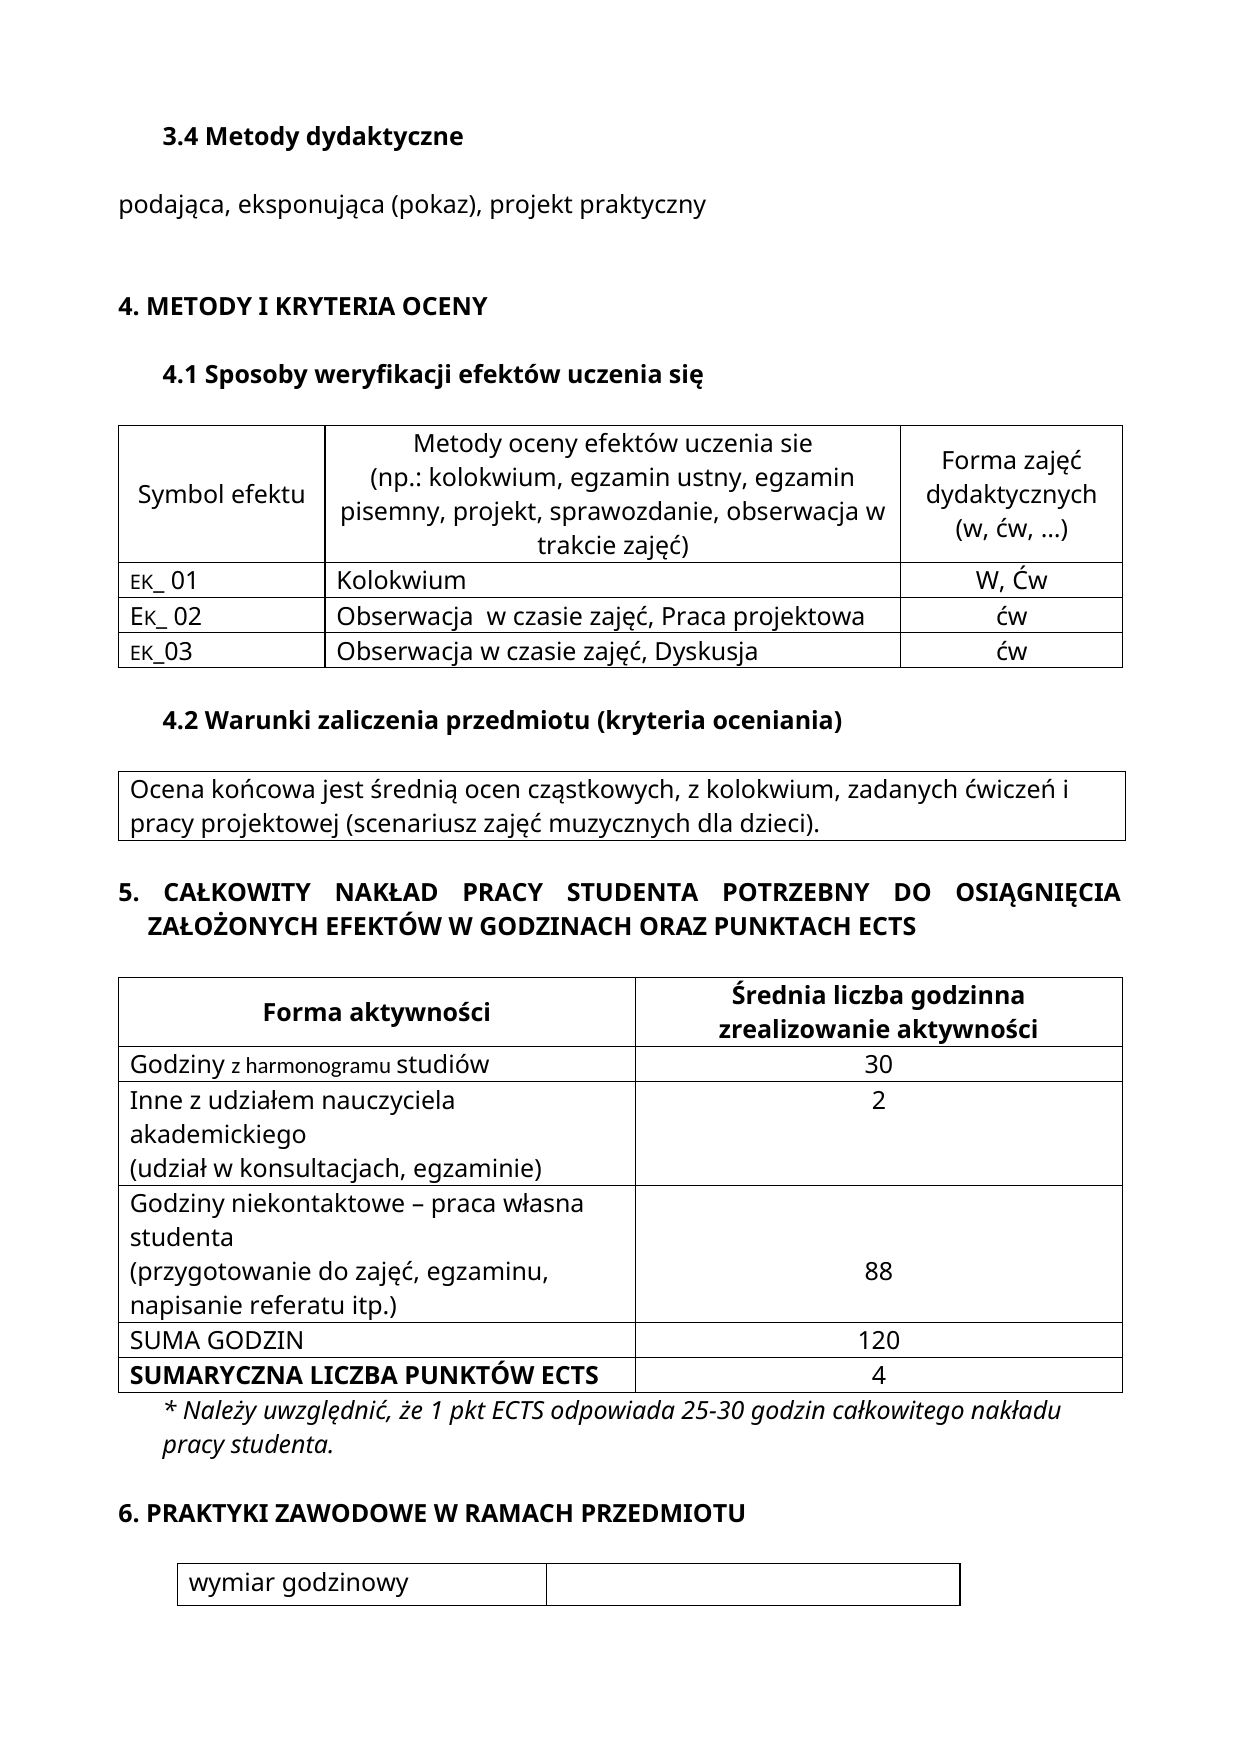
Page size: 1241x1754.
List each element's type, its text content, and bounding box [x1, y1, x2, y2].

text 6. PRAKTYKI ZAWODOWE W RAMACH PRZEDMIOTU [118, 1495, 1122, 1529]
table_header Forma zajęć dydaktycznych (w, ćw, …) [901, 426, 1122, 562]
table_cell Kolokwium [326, 563, 900, 597]
table_cell ek_ 01 [119, 563, 324, 597]
table_cell 88 [636, 1186, 1122, 1322]
table_cell SUMARYCZNA LICZBA PUNKTÓW ECTS [119, 1358, 635, 1392]
table_cell ek_03 [119, 633, 324, 667]
table_header [547, 1564, 959, 1605]
table_cell Inne z udziałem nauczyciela akademickiego (udział w konsultacjach, egzaminie) [119, 1082, 635, 1184]
text 5. CAŁKOWITY NAKŁAD PRACY STUDENTA POTRZEBNY DO OSIĄGNIĘCIA ZAŁOŻONYCH EFEKTÓW W GODZINACH ORAZ PUNKTACH ECTS [118, 875, 1122, 943]
table_header Ocena końcowa jest średnią ocen cząstkowych, z kolokwium, zadanych ćwiczeń i pracy projektowej (scenariusz zajęć muzycznych dla dzieci). [119, 772, 1125, 840]
table_cell Obserwacja w czasie zajęć, Dyskusja [326, 633, 900, 667]
table_cell 120 [636, 1323, 1122, 1357]
table_cell Ek_ 02 [119, 598, 324, 632]
table_cell 30 [636, 1047, 1122, 1081]
table_cell 2 [636, 1082, 1122, 1184]
table_header Symbol efektu [119, 426, 324, 562]
table_cell ćw [901, 598, 1122, 632]
text 4.2 Warunki zaliczenia przedmiotu (kryteria oceniania) [162, 702, 1122, 736]
table_cell ćw [901, 633, 1122, 667]
text * Należy uwzględnić, że 1 pkt ECTS odpowiada 25-30 godzin całkowitego nakładu pracy studenta. [162, 1393, 1122, 1461]
table_header Średnia liczba godzinna zrealizowanie aktywności [636, 978, 1122, 1046]
text 4. METODY I KRYTERIA OCENY [118, 288, 1122, 322]
text podająca, eksponująca (pokaz), projekt praktyczny [118, 186, 1122, 220]
table_cell W, Ćw [901, 563, 1122, 597]
text 4.1 Sposoby weryfikacji efektów uczenia się [162, 357, 1122, 391]
table_cell Obserwacja w czasie zajęć, Praca projektowa [326, 598, 900, 632]
text 3.4 Metody dydaktyczne [162, 118, 1122, 152]
table_header Metody oceny efektów uczenia sie (np.: kolokwium, egzamin ustny, egzamin pisemny, projekt, sprawozdanie, obserwacja w trakcie zajęć) [326, 426, 900, 562]
table_cell Godziny niekontaktowe – praca własna studenta (przygotowanie do zajęć, egzaminu, napisanie referatu itp.) [119, 1186, 635, 1322]
table_header wymiar godzinowy [178, 1564, 546, 1605]
table_cell Godziny z harmonogramu studiów [119, 1047, 635, 1081]
table_cell 4 [636, 1358, 1122, 1392]
table_cell SUMA GODZIN [119, 1323, 635, 1357]
table_header Forma aktywności [119, 978, 635, 1046]
